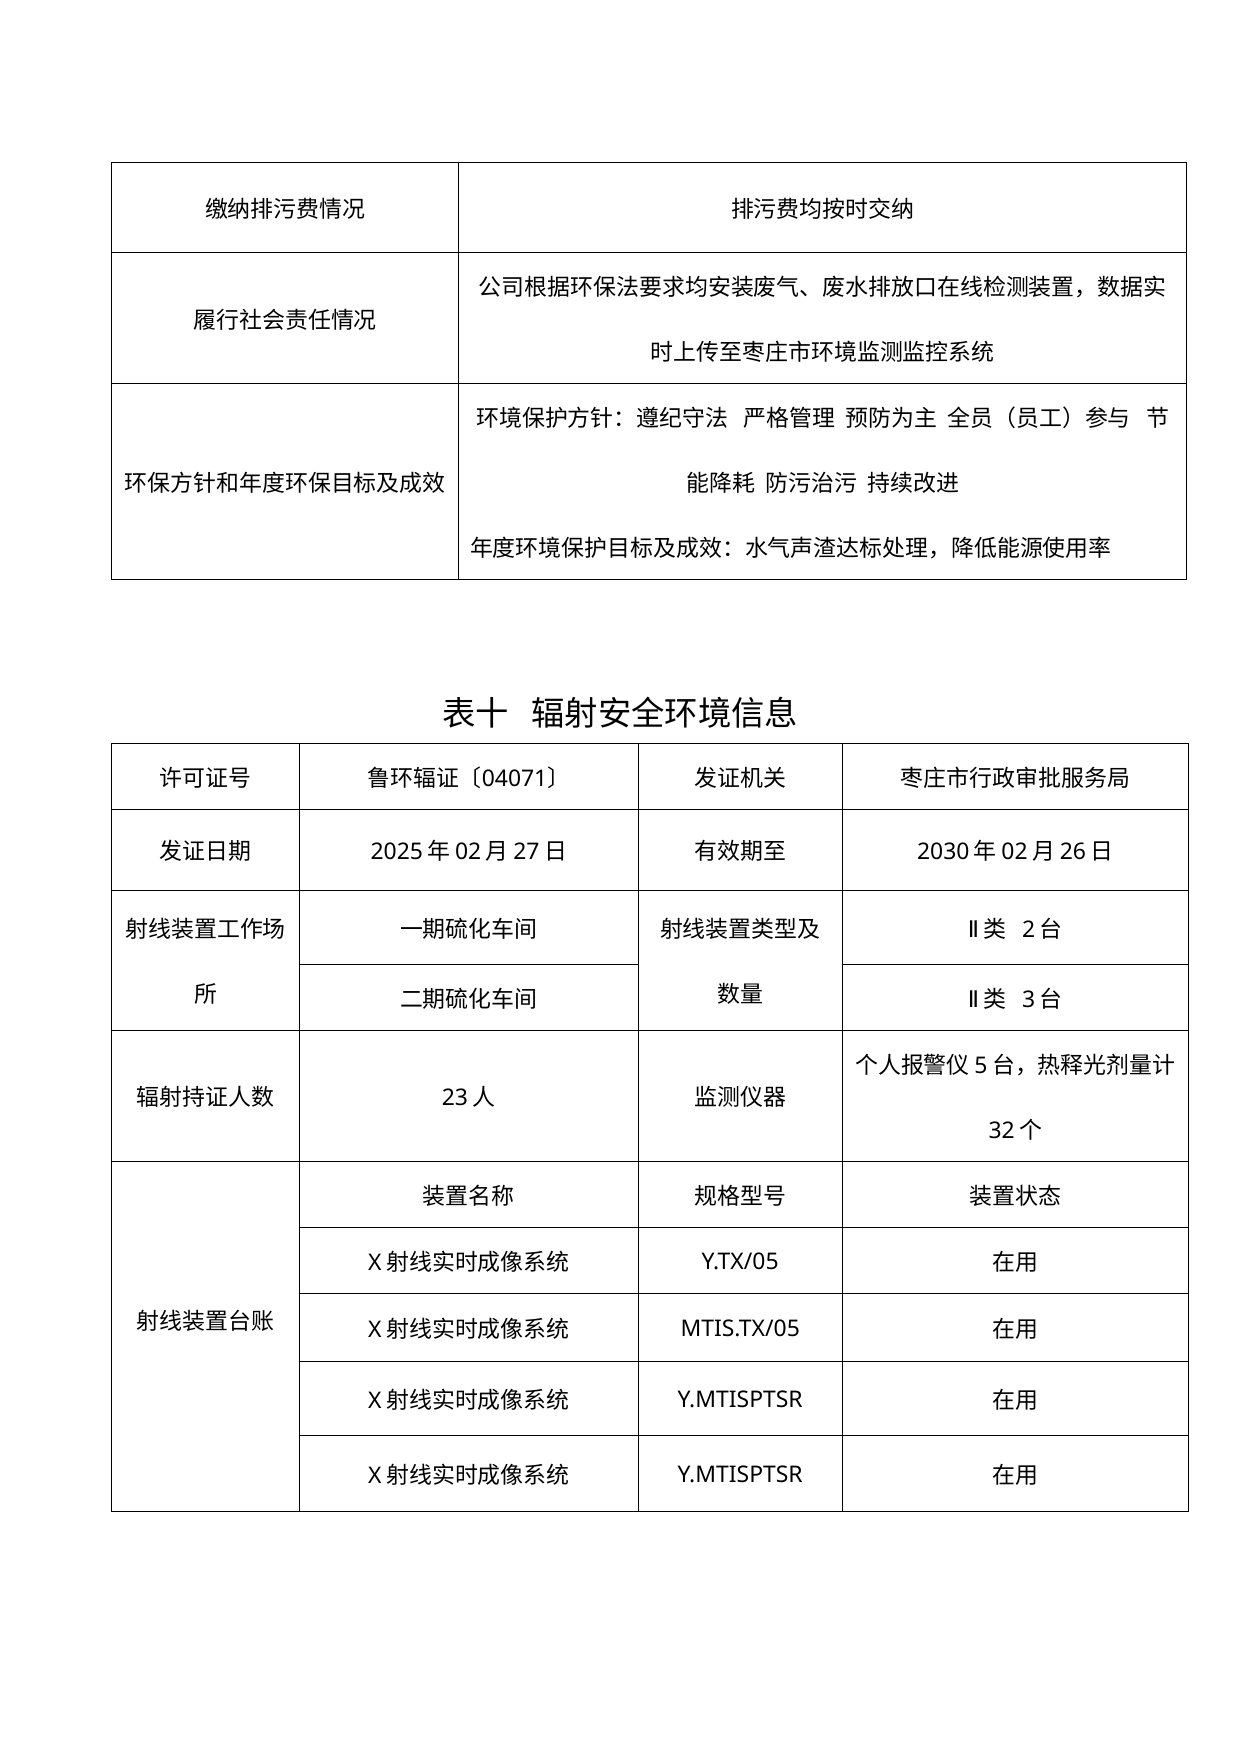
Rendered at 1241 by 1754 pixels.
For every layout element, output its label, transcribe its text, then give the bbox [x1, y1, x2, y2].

table_cell Y.TX/05 [639, 1228, 842, 1293]
table_cell X射线实时成像系统 [300, 1436, 638, 1511]
table_header 许可证号 [112, 744, 299, 809]
table_header 枣庄市行政审批服务局 [843, 744, 1188, 809]
table_cell 2025年02月27日 [300, 810, 638, 889]
table_cell 环境保护方针：遵纪守法 严格管理 预防为主 全员（员工）参与 节能降耗 防污治污 持续改进 年度环境保护目标及成效：水气声渣达标处理，降低能源使用率 [459, 384, 1186, 579]
table_cell 二期硫化车间 [300, 965, 638, 1030]
table_cell 规格型号 [639, 1162, 842, 1227]
table_cell Y.MTISPTSR [639, 1362, 842, 1435]
table_cell Y.MTISPTSR [639, 1436, 842, 1511]
table_cell 射线装置台账 [112, 1162, 299, 1511]
table_cell 一期硫化车间 [300, 891, 638, 964]
table_header 排污费均按时交纳 [459, 163, 1186, 252]
table_header 发证机关 [639, 744, 842, 809]
table_cell 在用 [843, 1362, 1188, 1435]
table_cell 履行社会责任情况 [112, 253, 458, 383]
table_cell 有效期至 [639, 810, 842, 889]
table_cell 环保方针和年度环保目标及成效 [112, 384, 458, 579]
table_cell Ⅱ类 3台 [843, 965, 1188, 1030]
table_cell 装置名称 [300, 1162, 638, 1227]
table_cell 射线装置工作场所 [112, 891, 299, 1030]
table_cell 射线装置类型及数量 [639, 891, 842, 1030]
table_cell 发证日期 [112, 810, 299, 889]
table_header 鲁环辐证〔04071〕 [300, 744, 638, 809]
table_cell 辐射持证人数 [112, 1031, 299, 1161]
table_cell 2030年02月26日 [843, 810, 1188, 889]
table_cell 个人报警仪5台，热释光剂量计32个 [843, 1031, 1188, 1161]
table_cell MTIS.TX/05 [639, 1294, 842, 1361]
table_cell 23人 [300, 1031, 638, 1161]
table_cell X射线实时成像系统 [300, 1362, 638, 1435]
table_cell X射线实时成像系统 [300, 1294, 638, 1361]
table_cell 监测仪器 [639, 1031, 842, 1161]
table_cell 在用 [843, 1228, 1188, 1293]
text 表十 辐射安全环境信息 [187, 678, 1053, 743]
table_cell 公司根据环保法要求均安装废气、废水排放口在线检测装置，数据实时上传至枣庄市环境监测监控系统 [459, 253, 1186, 383]
table_cell 装置状态 [843, 1162, 1188, 1227]
table_cell 在用 [843, 1294, 1188, 1361]
table_cell X射线实时成像系统 [300, 1228, 638, 1293]
table_header 缴纳排污费情况 [112, 163, 458, 252]
table_cell 在用 [843, 1436, 1188, 1511]
table_cell Ⅱ类 2台 [843, 891, 1188, 964]
